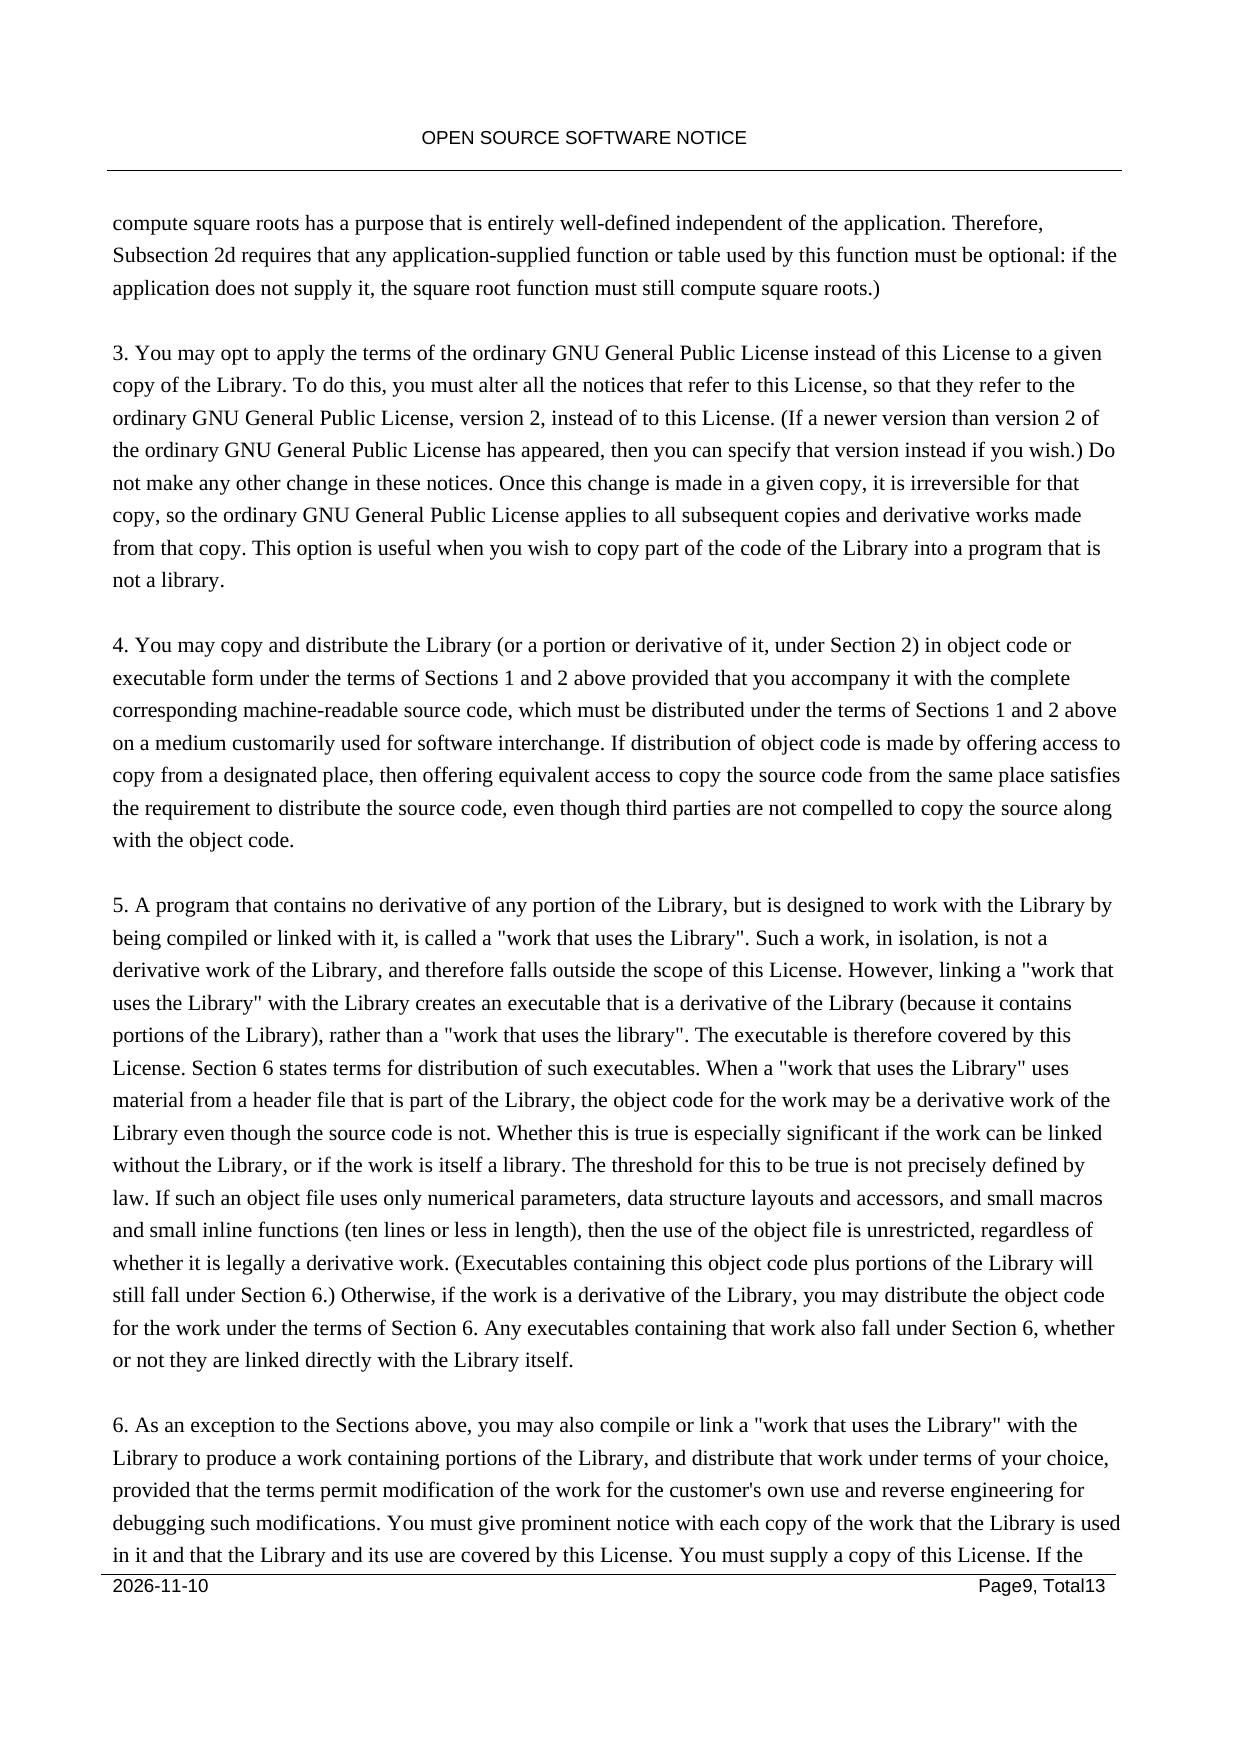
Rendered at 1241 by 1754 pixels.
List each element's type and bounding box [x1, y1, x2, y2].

text [112, 206, 1128, 1571]
